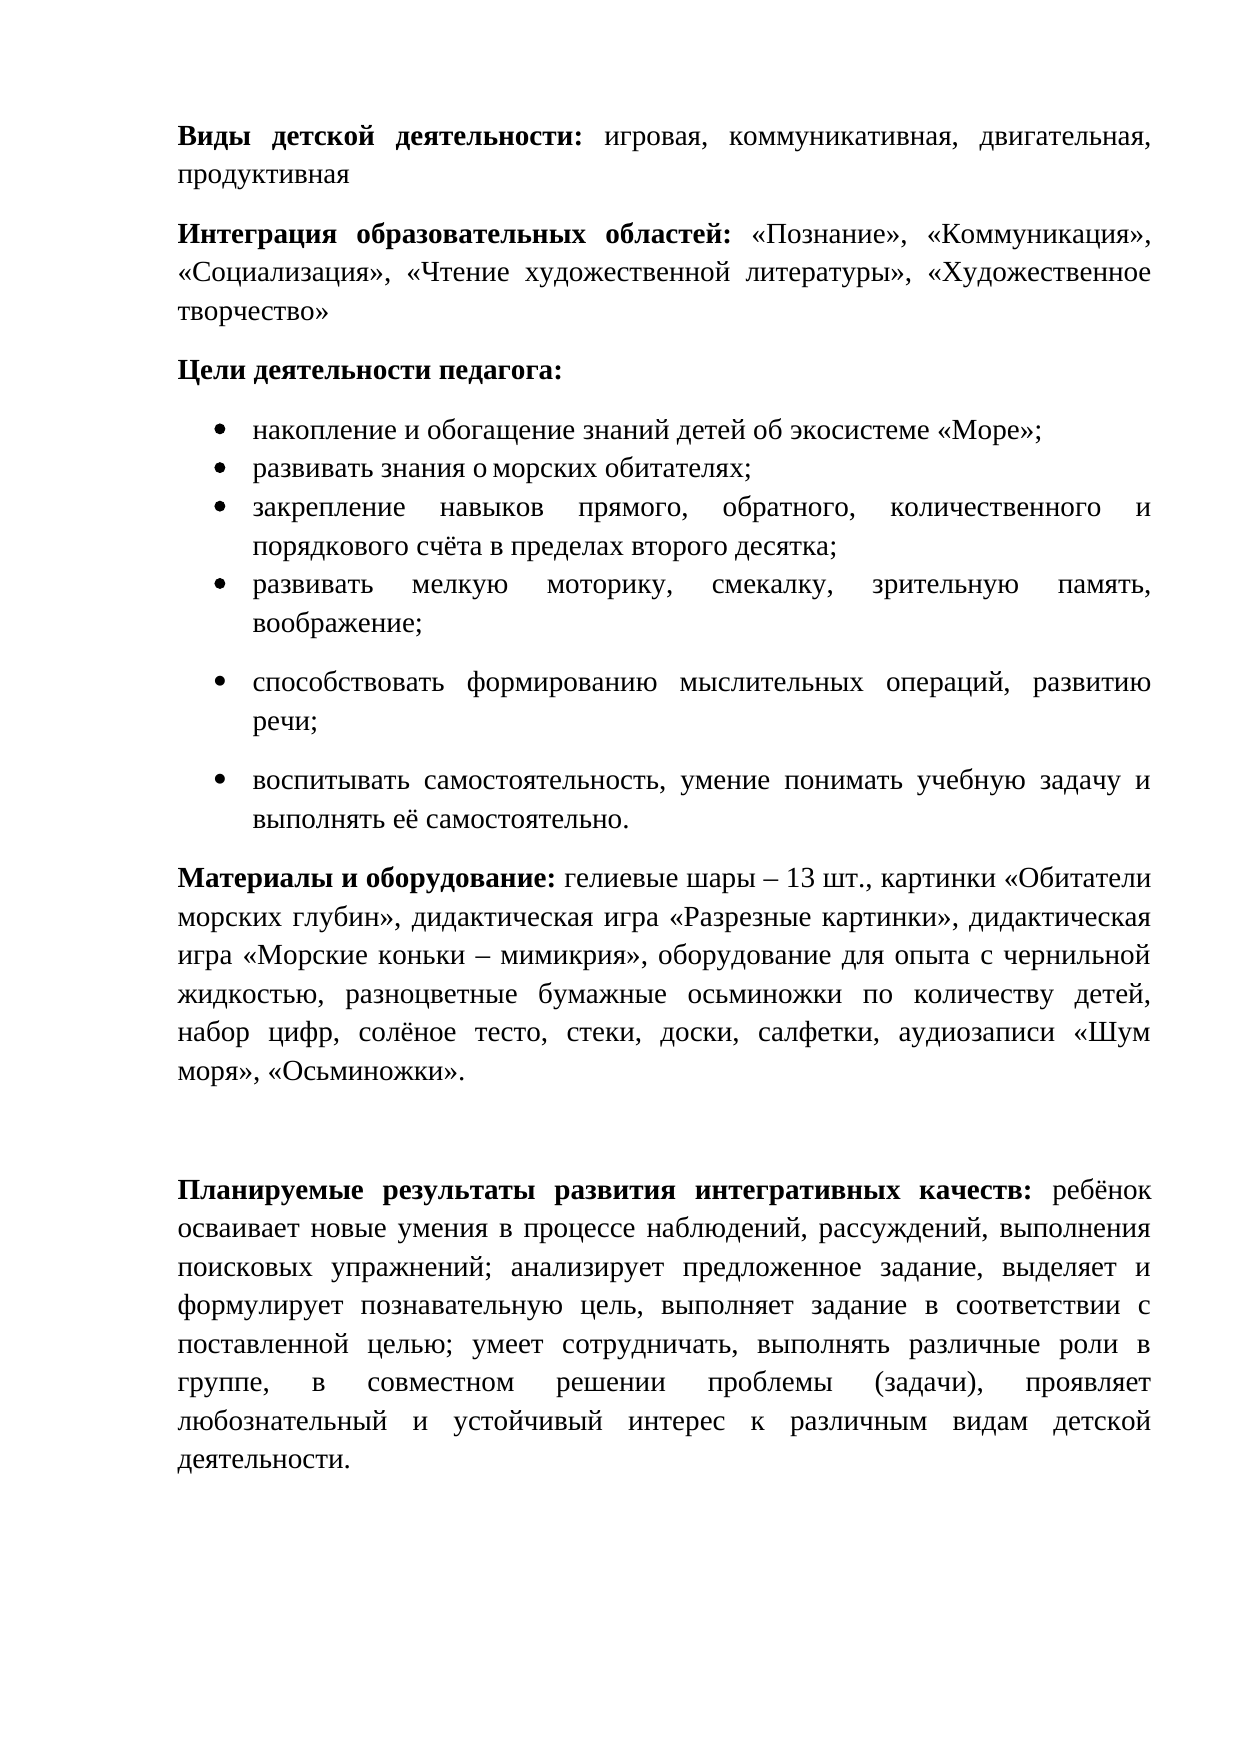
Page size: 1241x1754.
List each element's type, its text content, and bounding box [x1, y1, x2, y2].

list воспитывать самостоятельность, умение понимать учебную задачу и выполнять её самостоятельно. [215, 762, 1152, 834]
list закрепление навыков прямого, обратного, количественного и порядкового счёта в пределах второго десятка; [215, 489, 1152, 561]
list развивать мелкую моторику, смекалку, зрительную память, воображение; [215, 566, 1152, 638]
text Планируемые результаты развития интегративных качеств: ребёнок осваивает новые умения в процессе наблюдений, рассуждений, выполнения поисковых упражнений; анализирует предложенное задание, выделяет и формулирует познавательную цель, выполняет задание в соответствии с поставленной целью; умеет сотрудничать, выполнять различные роли в группе, в совместном решении проблемы (задачи), проявляет любознательный и устойчивый интерес к различным видам детской деятельности. [177, 1172, 1152, 1475]
list накопление и обогащение знаний детей об экосистеме «Море»; [215, 412, 1152, 446]
text Виды детской деятельности: игровая, коммуникативная, двигательная, продуктивная [177, 118, 1152, 190]
list развивать знания о морских обитателях; [215, 451, 1152, 484]
text Цели деятельности педагога: [177, 352, 1152, 386]
text Интеграция образовательных областей: «Познание», «Коммуникация», «Социализация», «Чтение художественной литературы», «Художественное творчество» [177, 216, 1152, 327]
list способствовать формированию мыслительных операций, развитию речи; [215, 664, 1152, 737]
text Материалы и оборудование: гелиевые шары – 13 шт., картинки «Обитатели морских глубин», дидактическая игра «Разрезные картинки», дидактическая игра «Морские коньки – мимикрия», оборудование для опыта с чернильной жидкостью, разноцветные бумажные осьминожки по количеству детей, набор цифр, солёное тесто, стеки, доски, салфетки, аудиозаписи «Шум моря», «Осьминожки». [177, 860, 1152, 1087]
